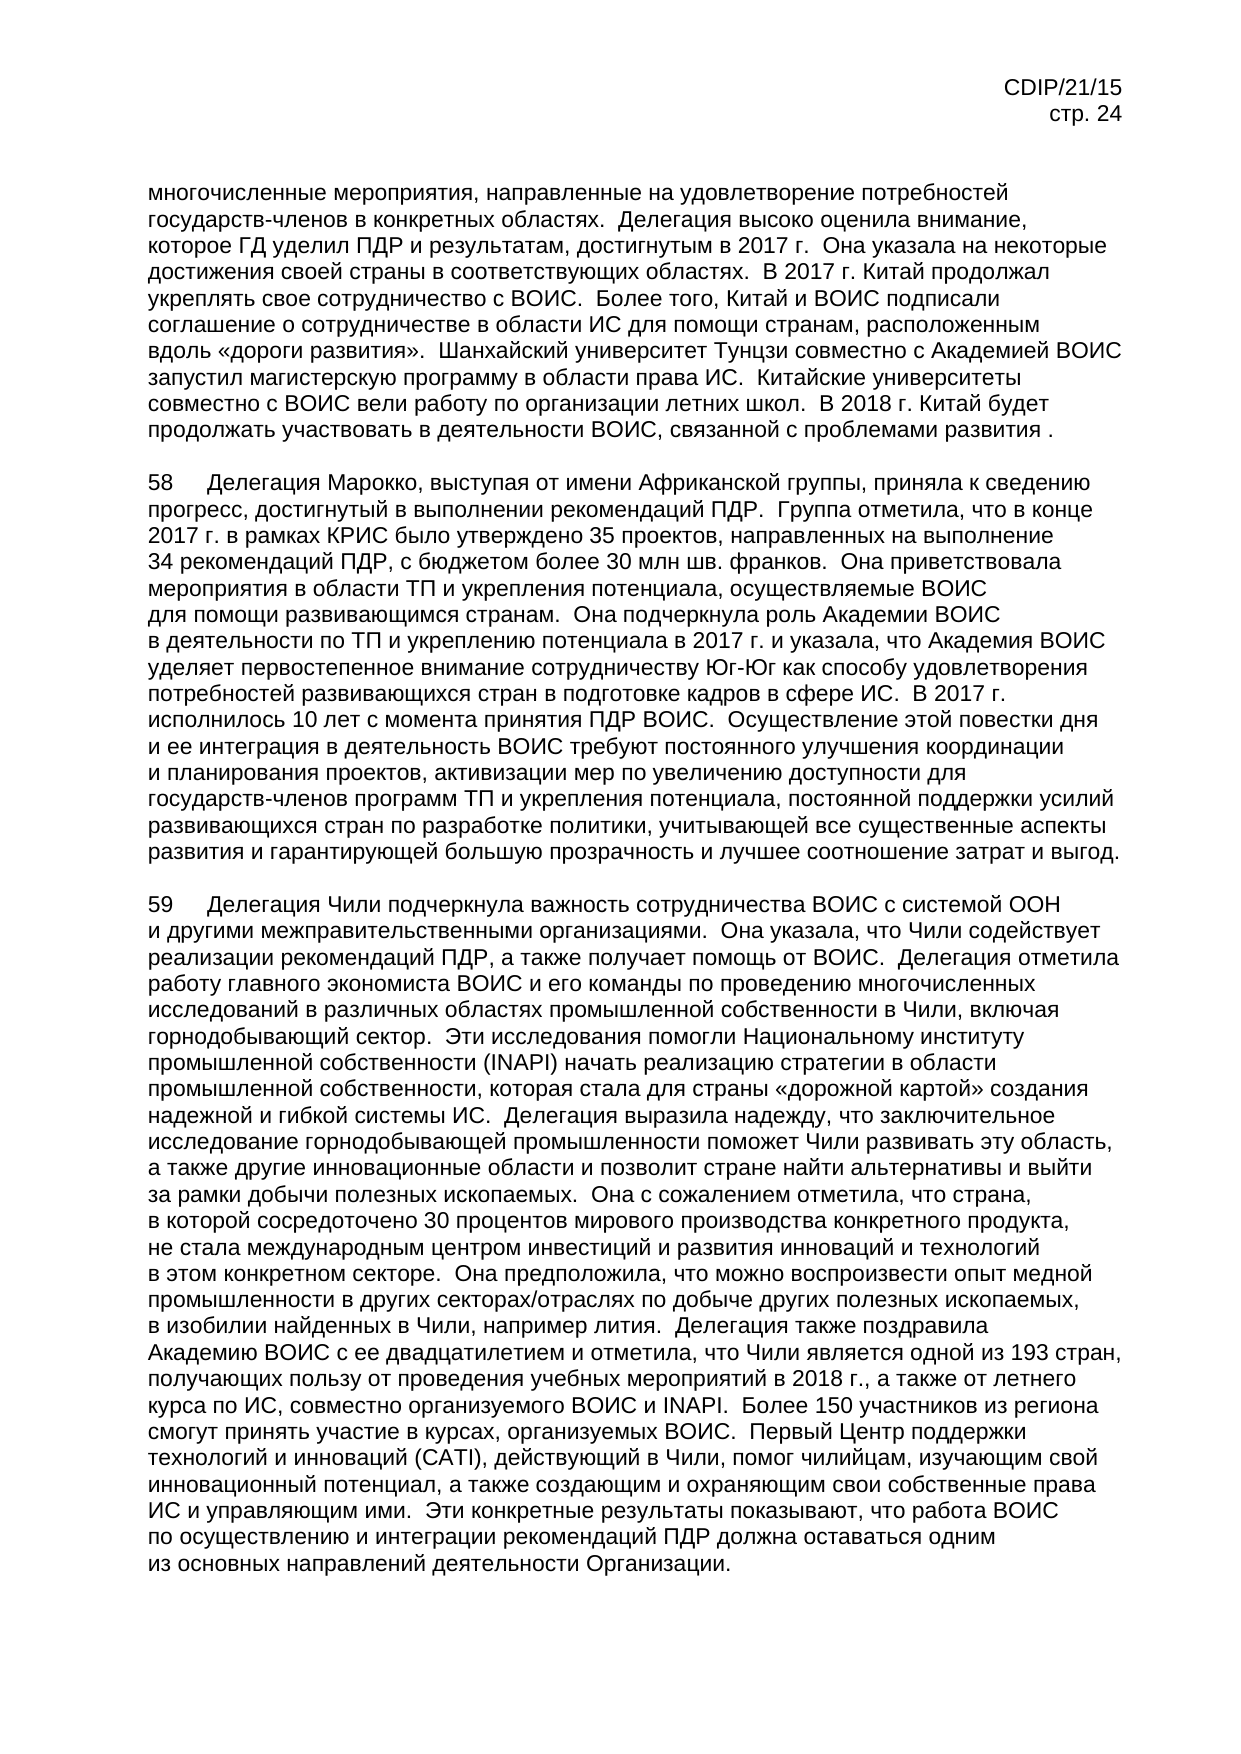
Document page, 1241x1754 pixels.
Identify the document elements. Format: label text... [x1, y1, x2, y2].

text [148, 179, 1122, 443]
text Делегация Марокко, выступая от имени Африканской группы, приняла к сведению прогресс, достигнутый в выполнении рекомендаций ПДР. Группа отметила, что в конце 2017 г. в рамках КРИС было утверждено 35 проектов, направленных на выполнение 34 рекомендаций ПДР, с бюджетом более 30 млн шв. франков. Она приветствовала мероприятия в области ТП и укрепления потенциала, осуществляемые ВОИС для помощи развивающимся странам. Она подчеркнула роль Академии ВОИС в деятельности по ТП и укреплению потенциала в 2017 г. и указала, что Академия ВОИС уделяет первостепенное внимание сотрудничеству Юг-Юг как способу удовлетворения потребностей развивающихся стран в подготовке кадров в сфере ИС. В 2017 г. исполнилось 10 лет с момента принятия ПДР ВОИС. Осуществление этой повестки дня и ее интеграция в деятельность ВОИС требуют постоянного улучшения координации и планирования проектов, активизации мер по увеличению доступности для государств-членов программ ТП и укрепления потенциала, постоянной поддержки усилий развивающихся стран по разработке политики, учитывающей все существенные аспекты развития и гарантирующей большую прозрачность и лучшее соотношение затрат и выгод. [148, 469, 1122, 864]
text Делегация Чили подчеркнула важность сотрудничества ВОИС с системой ООН и другими межправительственными организациями. Она указала, что Чили содействует реализации рекомендаций ПДР, а также получает помощь от ВОИС. Делегация отметила работу главного экономиста ВОИС и его команды по проведению многочисленных исследований в различных областях промышленной собственности в Чили, включая горнодобывающий сектор. Эти исследования помогли Национальному институту промышленной собственности (INAPI) начать реализацию стратегии в области промышленной собственности, которая стала для страны «дорожной картой» создания надежной и гибкой системы ИС. Делегация выразила надежду, что заключительное исследование горнодобывающей промышленности поможет Чили развивать эту область, а также другие инновационные области и позволит стране найти альтернативы и выйти за рамки добычи полезных ископаемых. Она с сожалением отметила, что страна, в которой сосредоточено 30 процентов мирового производства конкретного продукта, не стала международным центром инвестиций и развития инноваций и технологий в этом конкретном секторе. Она предположила, что можно воспроизвести опыт медной промышленности в других секторах/отраслях по добыче других полезных ископаемых, в изобилии найденных в Чили, например лития. Делегация также поздравила Академию ВОИС с ее двадцатилетием и отметила, что Чили является одной из 193 стран, получающих пользу от проведения учебных мероприятий в 2018 г., а также от летнего курса по ИС, совместно организуемого ВОИС и INAPI. Более 150 участников из региона смогут принять участие в курсах, организуемых ВОИС. Первый Центр поддержки технологий и инноваций (CATI), действующий в Чили, помог чилийцам, изучающим свой инновационный потенциал, а также создающим и охраняющим свои собственные права ИС и управляющим ими. Эти конкретные результаты показывают, что работа ВОИС по осуществлению и интеграции рекомендаций ПДР должна оставаться одним из основных направлений деятельности Организации. [148, 891, 1122, 1576]
